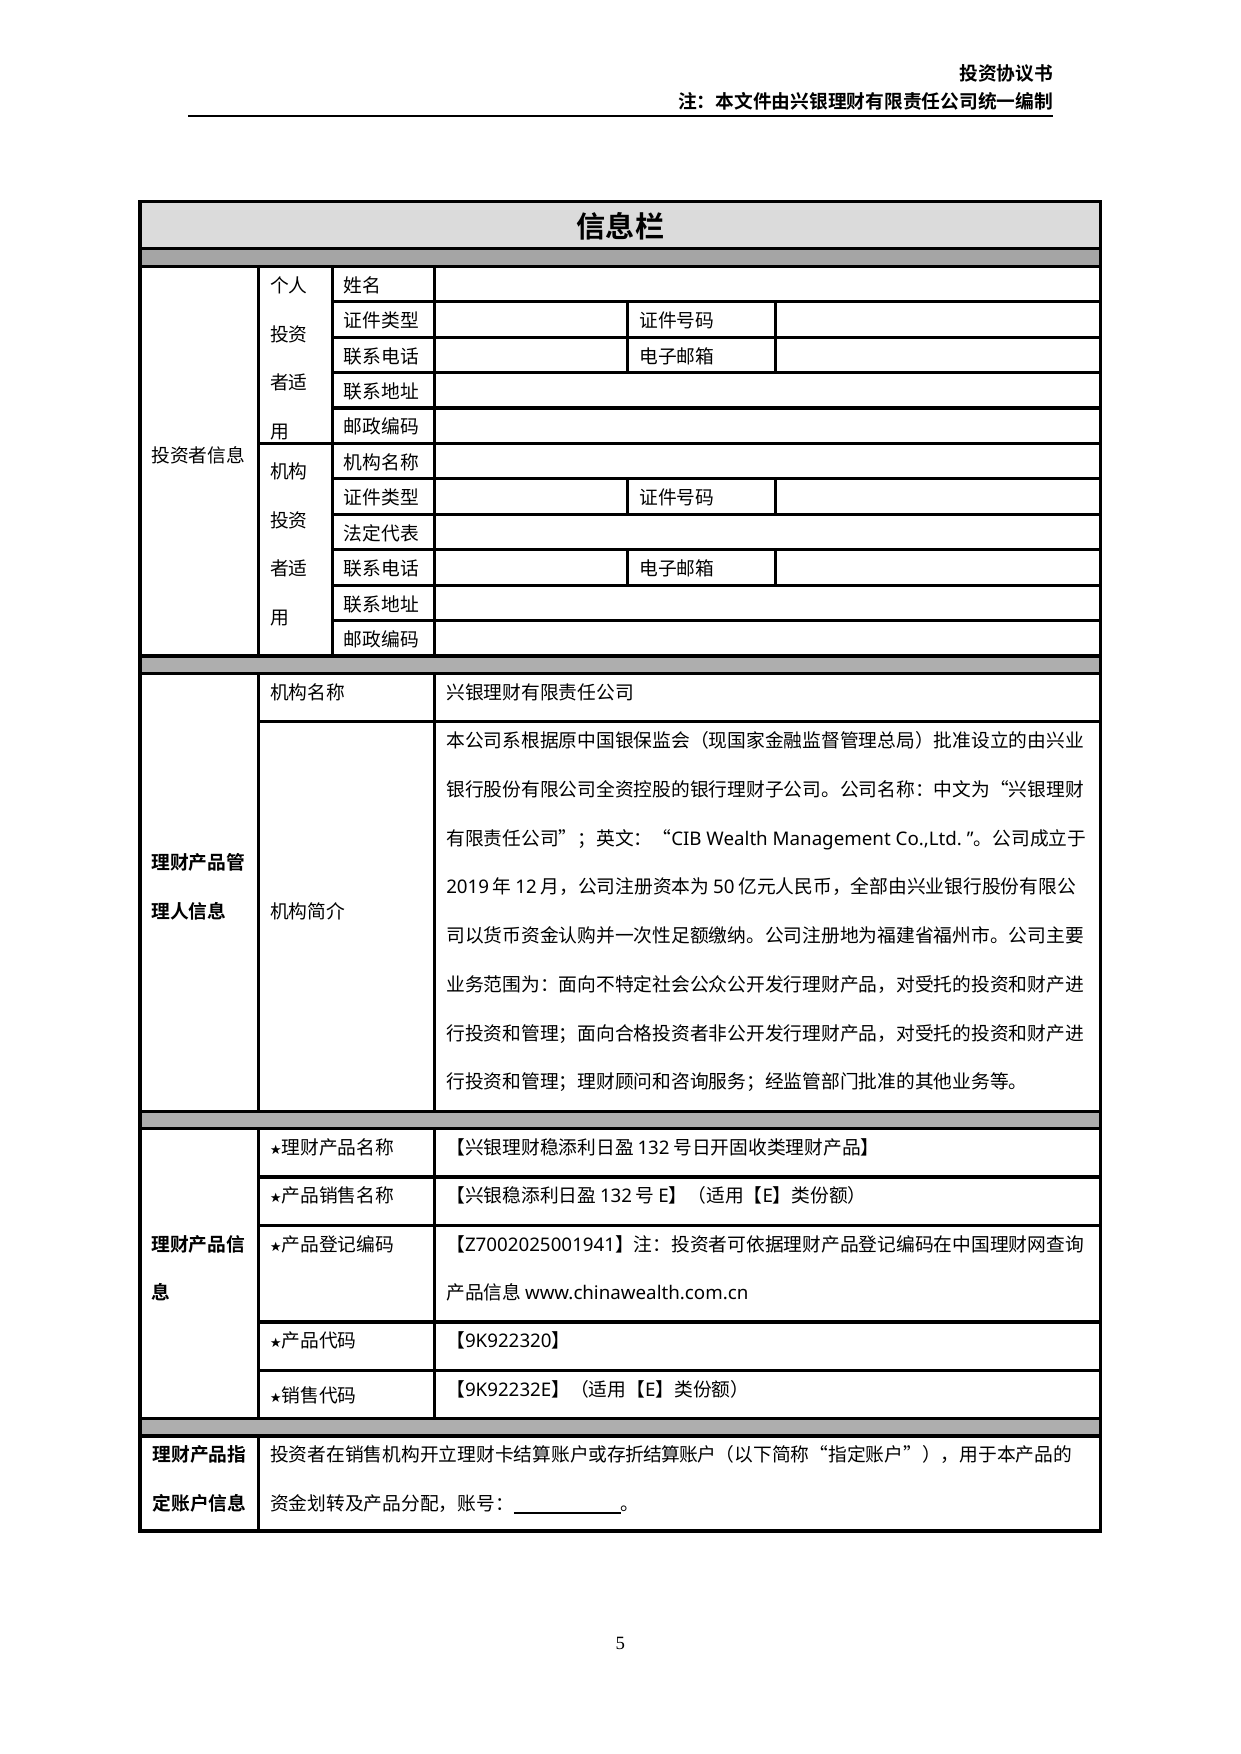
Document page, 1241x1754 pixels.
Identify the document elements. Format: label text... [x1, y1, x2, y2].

table_cell [436, 587, 1099, 619]
table_cell [142, 658, 1099, 672]
table_cell [436, 480, 626, 513]
table_cell 联系电话 [334, 551, 433, 583]
table_cell 机构名称 [334, 445, 433, 477]
table_cell [777, 339, 1099, 371]
table_cell [436, 445, 1099, 477]
table_cell [142, 1420, 1099, 1434]
table_cell 联系地址 [334, 374, 433, 406]
table_cell [436, 303, 626, 336]
table_cell 证件号码 [629, 480, 774, 513]
table_cell 联系电话 [334, 339, 433, 371]
table_header 信息栏 [142, 203, 1099, 247]
table_cell 法定代表人或授权代表 [334, 516, 433, 548]
table_cell 投资者在销售机构开立理财卡结算账户或存折结算账户（以下简称“指定账户”），用于本产品的资金划转及产品分配，账号： 。 [260, 1438, 1099, 1529]
table_cell ★销售代码 [260, 1372, 433, 1417]
table_cell 理财产品信息 [142, 1130, 257, 1417]
table_cell [436, 622, 1099, 654]
table_cell 理财产品指定账户信息 [142, 1438, 257, 1529]
table_cell 理财产品管理人信息 [142, 675, 257, 1109]
table_cell [436, 374, 1099, 406]
table_cell 【9K922320】 [436, 1324, 1099, 1368]
table_cell [777, 551, 1099, 583]
table_cell 邮政编码 [334, 410, 433, 442]
table_cell 证件类型 [334, 303, 433, 336]
table_cell 投资者信息 [142, 268, 257, 654]
table_cell 证件类型 [334, 480, 433, 513]
table_cell 电子邮箱 [629, 339, 774, 371]
table_cell [777, 480, 1099, 513]
table_cell ★理财产品名称 [260, 1130, 433, 1175]
table_cell ★产品销售名称 [260, 1179, 433, 1223]
table_cell ★产品代码 [260, 1324, 433, 1368]
table_cell ★产品登记编码 [260, 1227, 433, 1320]
table_cell 电子邮箱 [629, 551, 774, 583]
table_cell [436, 410, 1099, 442]
table_cell 本公司系根据原中国银保监会（现国家金融监督管理总局）批准设立的由兴业银行股份有限公司全资控股的银行理财子公司。公司名称：中文为“兴银理财有限责任公司”；英文：“CIB Wealth Management Co.,Ltd. ”。公司成立于2019年12月，公司注册资本为50亿元人民币，全部由兴业银行股份有限公司以货币资金认购并一次性足额缴纳。公司注册地为福建省福州市。公司主要业务范围为：面向不特定社会公众公开发行理财产品，对受托的投资和财产进行投资和管理；面向合格投资者非公开发行理财产品，对受托的投资和财产进行投资和管理；理财顾问和咨询服务；经监管部门批准的其他业务等。 [436, 723, 1099, 1109]
table_cell 机构名称 [260, 675, 433, 720]
table_cell 机构简介 [260, 723, 433, 1109]
table_cell [777, 303, 1099, 336]
table_cell 【9K92232E】（适用【E】类份额） [436, 1372, 1099, 1417]
table_cell [142, 1113, 1099, 1127]
table_cell 【Z7002025001941】注：投资者可依据理财产品登记编码在中国理财网查询产品信息www.chinawealth.com.cn [436, 1227, 1099, 1320]
table_cell [436, 268, 1099, 300]
table_cell 姓名 [334, 268, 433, 300]
table_cell 邮政编码 [334, 622, 433, 654]
table_cell 证件号码 [629, 303, 774, 336]
table_cell [436, 551, 626, 583]
table_cell 【兴银理财稳添利日盈132号日开固收类理财产品】 [436, 1130, 1099, 1175]
table_cell 【兴银稳添利日盈132号E】（适用【E】类份额） [436, 1179, 1099, 1223]
table_cell 个人投资者适用 [260, 268, 331, 442]
table_cell [436, 516, 1099, 548]
table_cell [142, 250, 1099, 265]
table_cell [436, 339, 626, 371]
table_cell 机构投资者适用 [260, 445, 331, 654]
table_cell 联系地址 [334, 587, 433, 619]
table_cell 兴银理财有限责任公司 [436, 675, 1099, 720]
